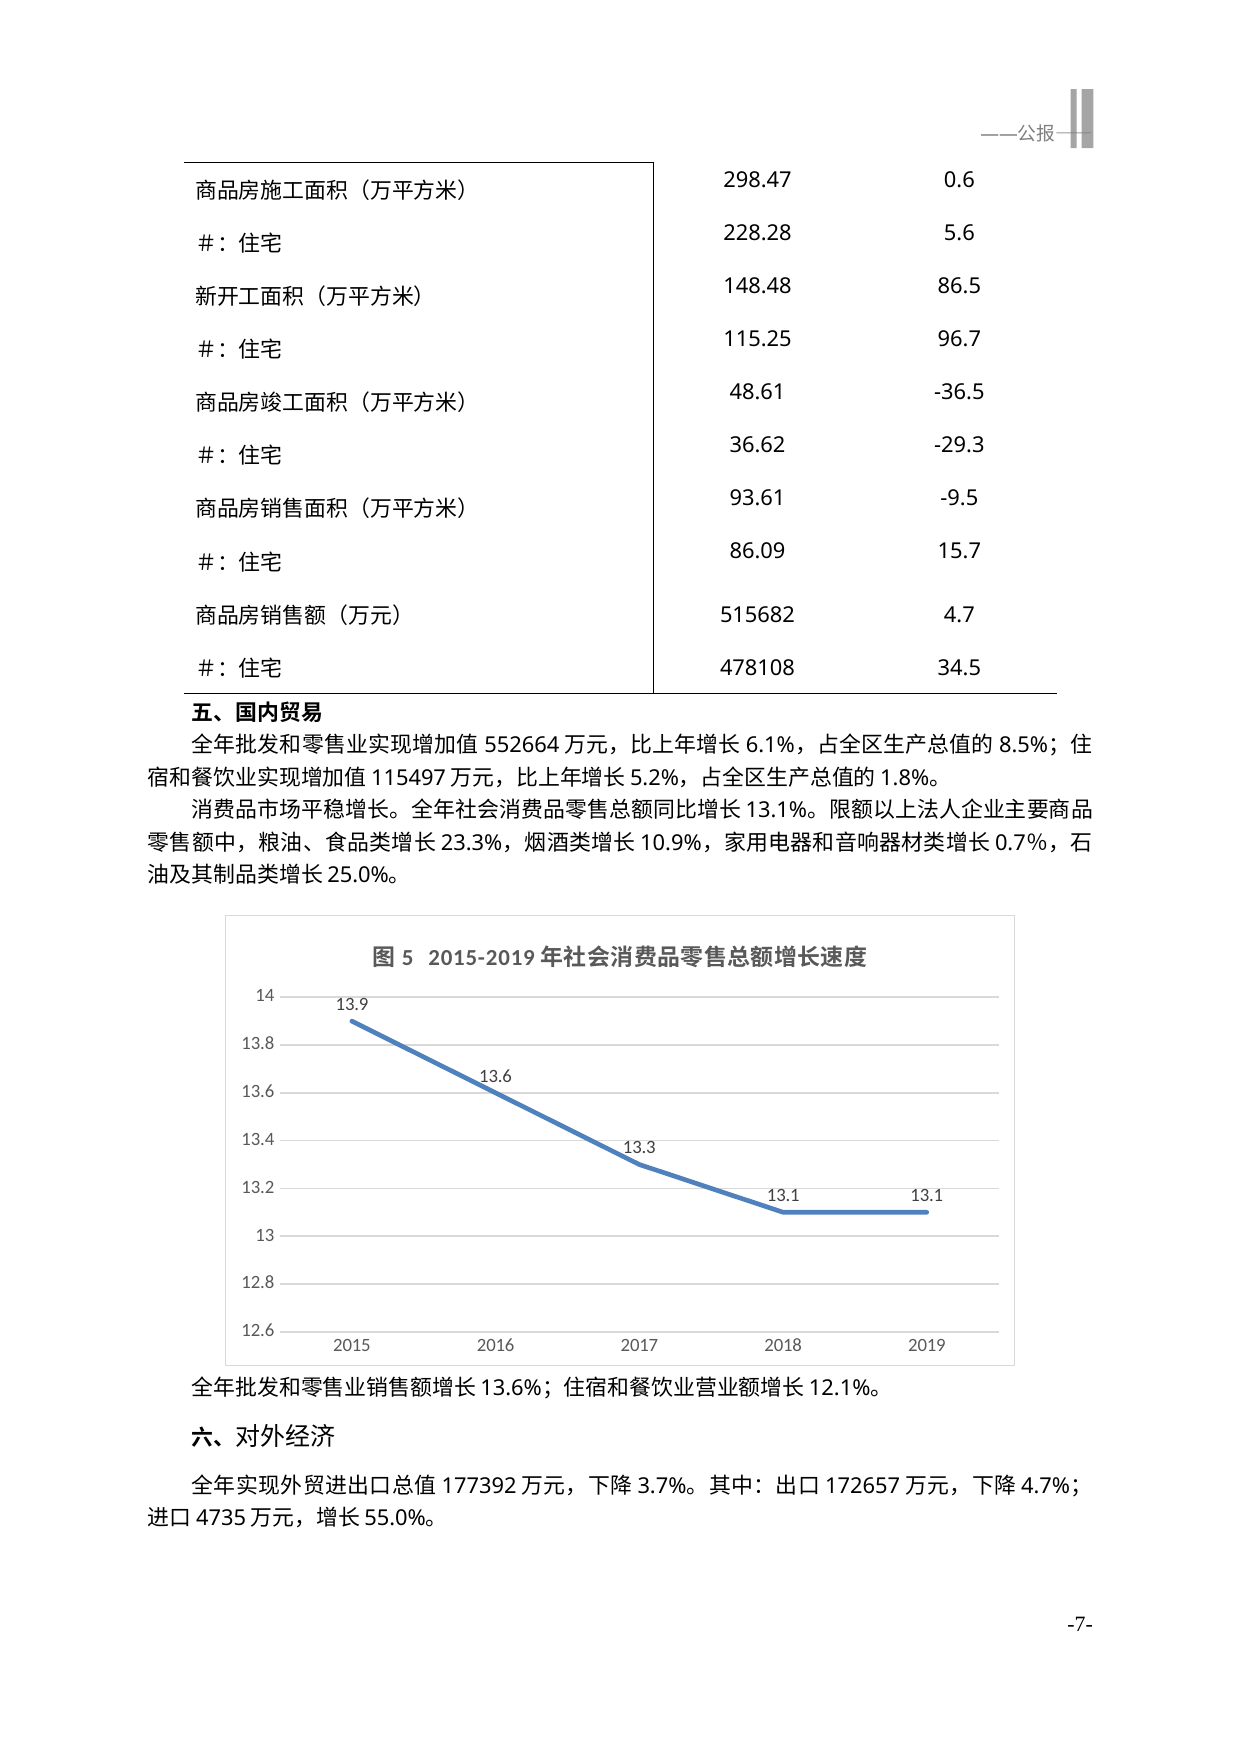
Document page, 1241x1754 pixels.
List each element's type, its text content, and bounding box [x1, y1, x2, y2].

table_cell 商品房施工面积（万平方米） [184, 163, 653, 215]
table_cell ＃：住宅 [184, 215, 653, 268]
table_cell 36.62 [654, 428, 862, 481]
table_cell ＃：住宅 [184, 534, 653, 587]
table_cell 478108 [654, 640, 862, 693]
table_cell -29.3 [862, 428, 1057, 481]
table_cell 515682 [654, 587, 862, 640]
table_cell 228.28 [654, 215, 862, 268]
table_cell 4.7 [862, 587, 1057, 640]
table_cell 34.5 [862, 640, 1057, 693]
table_cell 93.61 [654, 481, 862, 534]
table_cell 96.7 [862, 321, 1057, 374]
table_cell 商品房竣工面积（万平方米） [184, 375, 653, 428]
table_cell 48.61 [654, 375, 862, 428]
text 六、对外经济 [148, 1402, 1092, 1467]
table_cell 0.6 [862, 162, 1057, 215]
table_cell -36.5 [862, 375, 1057, 428]
table_cell 新开工面积（万平方米） [184, 268, 653, 321]
table_cell 86.09 [654, 534, 862, 587]
table_cell 15.7 [862, 534, 1057, 587]
text 消费品市场平稳增长。全年社会消费品零售总额同比增长13.1%。限额以上法人企业主要商品零售额中，粮油、食品类增长23.3%，烟酒类增长10.9%，家用电器和音响器材类增长0.7％，石油及其制品类增长25.0%。 [148, 792, 1092, 889]
table_cell 86.5 [862, 268, 1057, 321]
text 全年批发和零售业实现增加值552664万元，比上年增长6.1%，占全区生产总值的8.5%；住宿和餐饮业实现增加值115497万元，比上年增长5.2%，占全区生产总值的1.8%。 [148, 727, 1092, 792]
table_cell 5.6 [862, 215, 1057, 268]
table_cell ＃：住宅 [184, 321, 653, 374]
table_cell 298.47 [654, 162, 862, 215]
table_cell 148.48 [654, 268, 862, 321]
table_cell ＃：住宅 [184, 428, 653, 481]
text 全年实现外贸进出口总值177392万元，下降3.7%。其中：出口172657万元，下降4.7%；进口4735万元，增长55.0%。 [148, 1467, 1092, 1532]
text 五、国内贸易 [148, 694, 1092, 727]
table_cell 商品房销售额（万元） [184, 587, 653, 640]
table_cell 商品房销售面积（万平方米） [184, 481, 653, 534]
table_cell -9.5 [862, 481, 1057, 534]
table_cell ＃：住宅 [184, 640, 653, 693]
table_cell 115.25 [654, 321, 862, 374]
text 全年批发和零售业销售额增长13.6%；住宿和餐饮业营业额增长12.1%。 [148, 1370, 1092, 1402]
